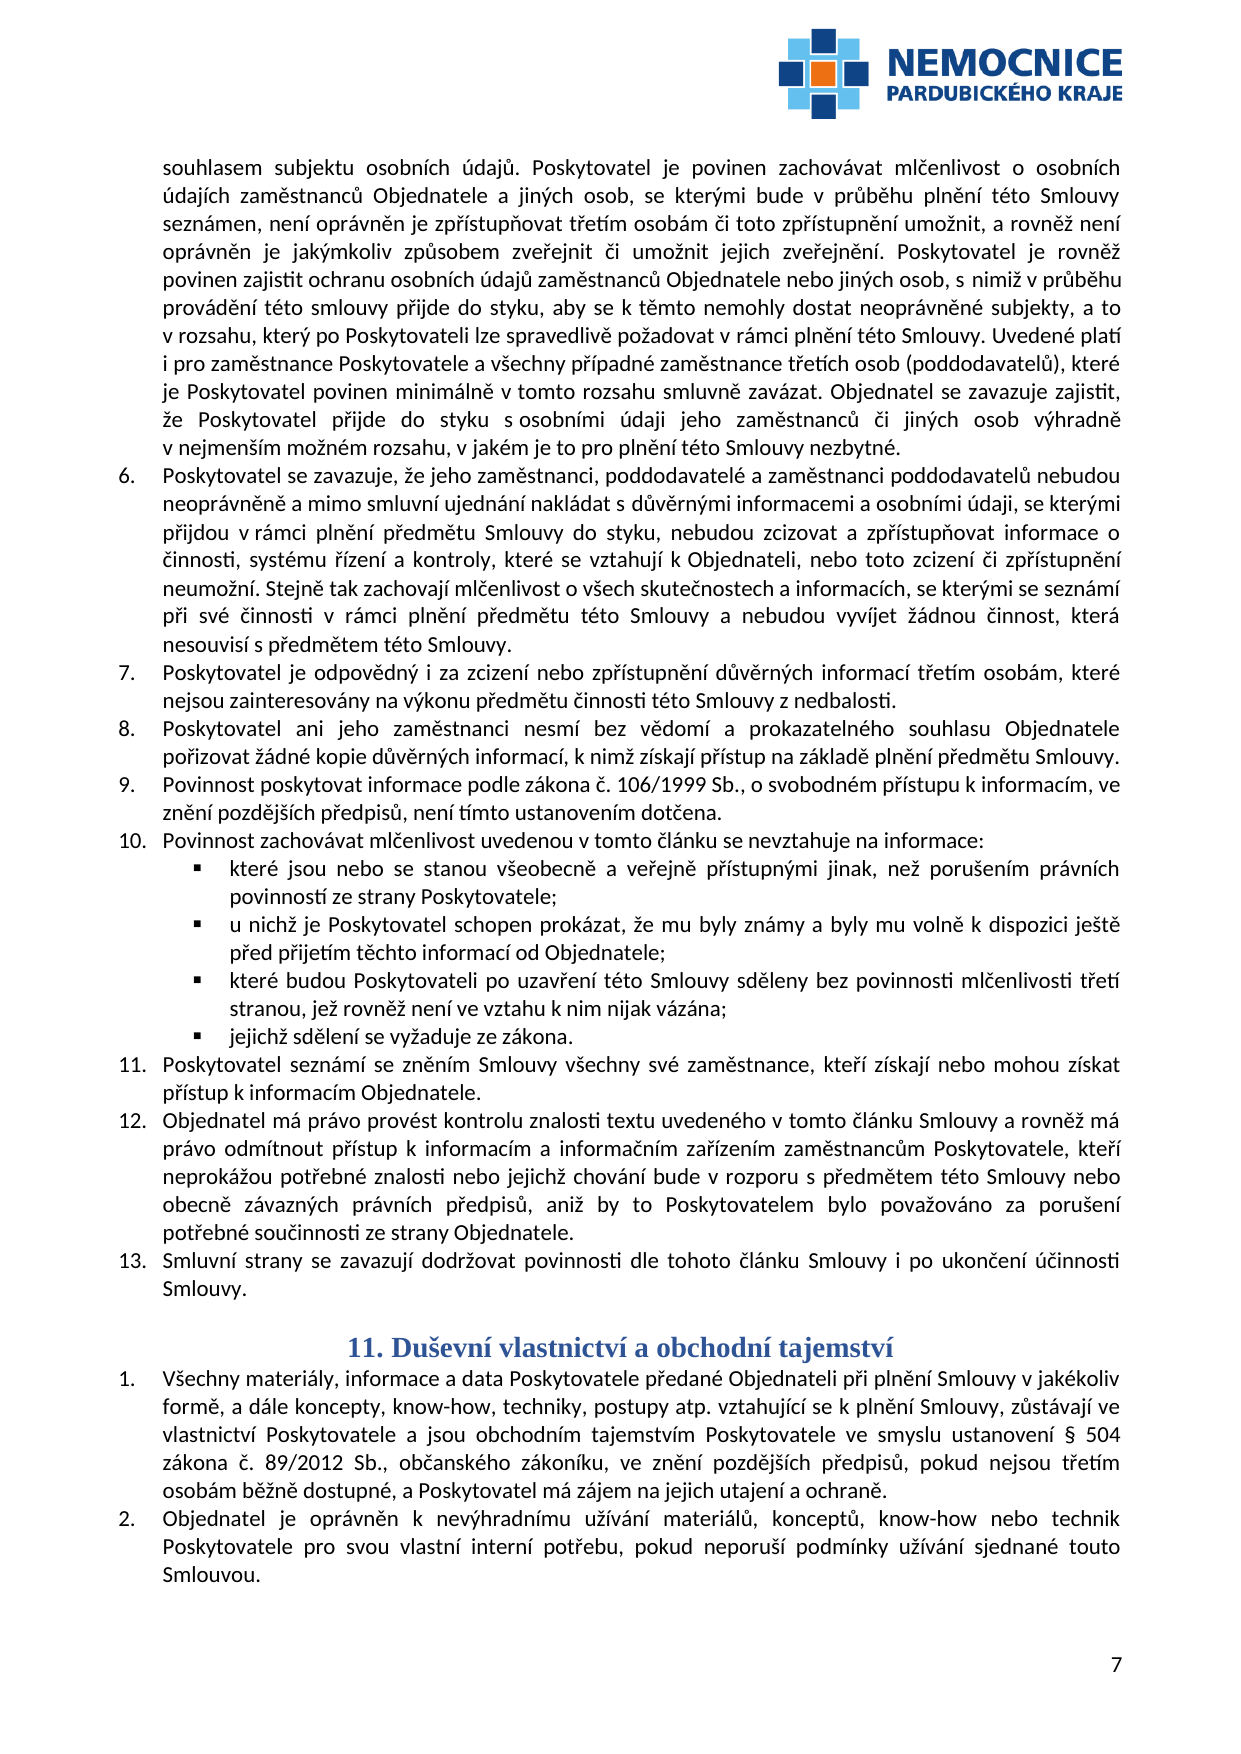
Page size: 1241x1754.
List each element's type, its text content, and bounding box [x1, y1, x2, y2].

list Poskytovatel seznámí se zněním Smlouvy všechny své zaměstnance, kteří získají nebo mohou získat přístup k informacím Objednatele. [118, 1050, 1122, 1106]
list Objednatel má právo provést kontrolu znalosti textu uvedeného v tomto článku Smlouvy a rovněž má právo odmítnout přístup k informacím a informačním zařízením zaměstnancům Poskytovatele, kteří neprokážou potřebné znalosti nebo jejichž chování bude v rozporu s předmětem této Smlouvy nebo obecně závazných právních předpisů, aniž by to Poskytovatelem bylo považováno za porušení potřebné součinnosti ze strany Objednatele. [118, 1106, 1122, 1246]
list Poskytovatel ani jeho zaměstnanci nesmí bez vědomí a prokazatelného souhlasu Objednatele pořizovat žádné kopie důvěrných informací, k nimž získají přístup na základě plnění předmětu Smlouvy. [118, 714, 1122, 770]
list Povinnost poskytovat informace podle zákona č. 106/1999 Sb., o svobodném přístupu k informacím, ve znění pozdějších předpisů, není tímto ustanovením dotčena. [118, 770, 1122, 826]
list Smluvní strany se zavazují dodržovat povinnosti dle tohoto článku Smlouvy i po ukončení účinnosti Smlouvy. [118, 1246, 1122, 1302]
subtitle Duševní vlastnictví a obchodní tajemství [118, 1330, 1122, 1364]
list Poskytovatel je odpovědný i za zcizení nebo zpřístupnění důvěrných informací třetím osobám, které nejsou zainteresovány na výkonu předmětu činnosti této Smlouvy z nedbalosti. [118, 658, 1122, 714]
list které budou Poskytovateli po uzavření této Smlouvy sděleny bez povinnosti mlčenlivosti třetí stranou, jež rovněž není ve vztahu k nim nijak vázána; [192, 966, 1122, 1022]
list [118, 153, 1122, 462]
picture [777, 27, 1123, 120]
list Objednatel je oprávněn k nevýhradnímu užívání materiálů, konceptů, know-how nebo technik Poskytovatele pro svou vlastní interní potřebu, pokud neporuší podmínky užívání sjednané touto Smlouvou. [118, 1504, 1122, 1588]
list které jsou nebo se stanou všeobecně a veřejně přístupnými jinak, než porušením právních povinností ze strany Poskytovatele; [192, 854, 1122, 910]
list Všechny materiály, informace a data Poskytovatele předané Objednateli při plnění Smlouvy v jakékoliv formě, a dále koncepty, know-how, techniky, postupy atp. vztahující se k plnění Smlouvy, zůstávají ve vlastnictví Poskytovatele a jsou obchodním tajemstvím Poskytovatele ve smyslu ustanovení § 504 zákona č. 89/2012 Sb., občanského zákoníku, ve znění pozdějších předpisů, pokud nejsou třetím osobám běžně dostupné, a Poskytovatel má zájem na jejich utajení a ochraně. [118, 1364, 1122, 1504]
list Povinnost zachovávat mlčenlivost uvedenou v tomto článku se nevztahuje na informace: [118, 826, 1122, 854]
list Poskytovatel se zavazuje, že jeho zaměstnanci, poddodavatelé a zaměstnanci poddodavatelů nebudou neoprávněně a mimo smluvní ujednání nakládat s důvěrnými informacemi a osobními údaji, se kterými přijdou v rámci plnění předmětu Smlouvy do styku, nebudou zcizovat a zpřístupňovat informace o činnosti, systému řízení a kontroly, které se vztahují k Objednateli, nebo toto zcizení či zpřístupnění neumožní. Stejně tak zachovají mlčenlivost o všech skutečnostech a informacích, se kterými se seznámí při své činnosti v rámci plnění předmětu této Smlouvy a nebudou vyvíjet žádnou činnost, která nesouvisí s předmětem této Smlouvy. [118, 462, 1122, 658]
list u nichž je Poskytovatel schopen prokázat, že mu byly známy a byly mu volně k dispozici ještě před přijetím těchto informací od Objednatele; [192, 910, 1122, 966]
list jejichž sdělení se vyžaduje ze zákona. [192, 1022, 1122, 1050]
